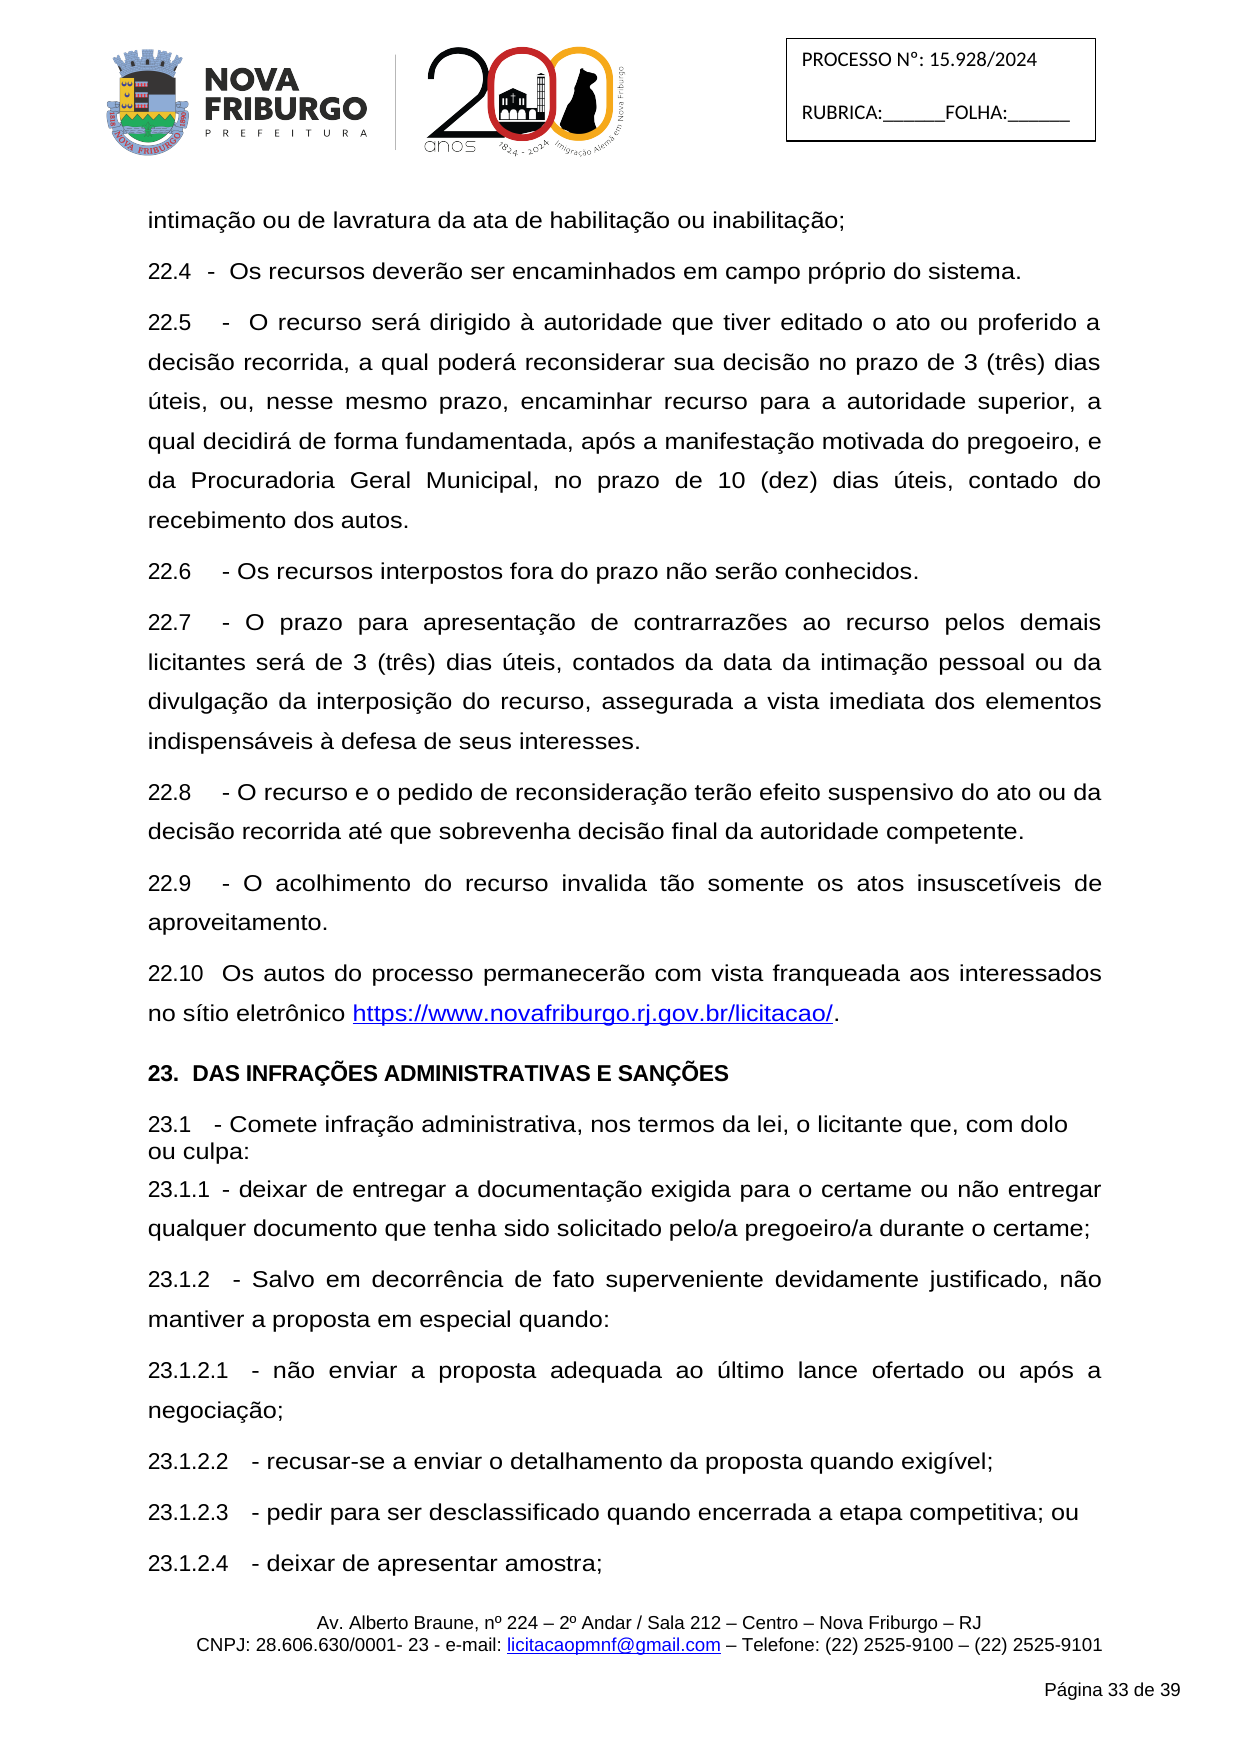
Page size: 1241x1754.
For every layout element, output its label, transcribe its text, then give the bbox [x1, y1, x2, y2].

list - não enviar a proposta adequada ao último lance ofertado ou após a negociação; [148, 1357, 1103, 1423]
list Os autos do processo permanecerão com vista franqueada aos interessados no sítio eletrônico https://www.novafriburgo.rj.gov.br/licitacao/. [148, 960, 1103, 1026]
list - O prazo para apresentação de contrarrazões ao recurso pelos demais licitantes será de 3 (três) dias úteis, contados da data da intimação pessoal ou da divulgação da interposição do recurso, assegurada a vista imediata dos elementos indispensáveis à defesa de seus interesses. [148, 609, 1103, 754]
list - pedir para ser desclassificado quando encerrada a etapa competitiva; ou [148, 1499, 1103, 1526]
list o prazo para apresentação das razões recursais será iniciado na data de intimação ou de lavratura da ata de habilitação ou inabilitação; [148, 207, 1103, 233]
list - O acolhimento do recurso invalida tão somente os atos insuscetíveis de aproveitamento. [148, 869, 1103, 935]
picture [79, 14, 657, 185]
list - O recurso será dirigido à autoridade que tiver editado o ato ou proferido a decisão recorrida, a qual poderá reconsiderar sua decisão no prazo de 3 (três) dias úteis, ou, nesse mesmo prazo, encaminhar recurso para a autoridade superior, a qual decidirá de forma fundamentada, após a manifestação motivada do pregoeiro, e da Procuradoria Geral Municipal, no prazo de 10 (dez) dias úteis, contado do recebimento dos autos. [148, 309, 1103, 533]
list - Os recursos interpostos fora do prazo não serão conhecidos. [148, 558, 1103, 584]
list - Os recursos deverão ser encaminhados em campo próprio do sistema. [148, 258, 1103, 284]
list - Salvo em decorrência de fato superveniente devidamente justificado, não mantiver a proposta em especial quando: [148, 1266, 1103, 1332]
list - Comete infração administrativa, nos termos da lei, o licitante que, com dolo ou culpa: [148, 1111, 1103, 1164]
list - recusar-se a enviar o detalhamento da proposta quando exigível; [148, 1448, 1103, 1474]
list - O recurso e o pedido de reconsideração terão efeito suspensivo do ato ou da decisão recorrida até que sobrevenha decisão final da autoridade competente. [148, 779, 1103, 845]
list - deixar de entregar a documentação exigida para o certame ou não entregar qualquer documento que tenha sido solicitado pelo/a pregoeiro/a durante o certame; [148, 1176, 1103, 1242]
list - deixar de apresentar amostra; [148, 1550, 1103, 1577]
list DAS INFRAÇÕES ADMINISTRATIVAS E SANÇÕES [148, 1060, 1103, 1086]
